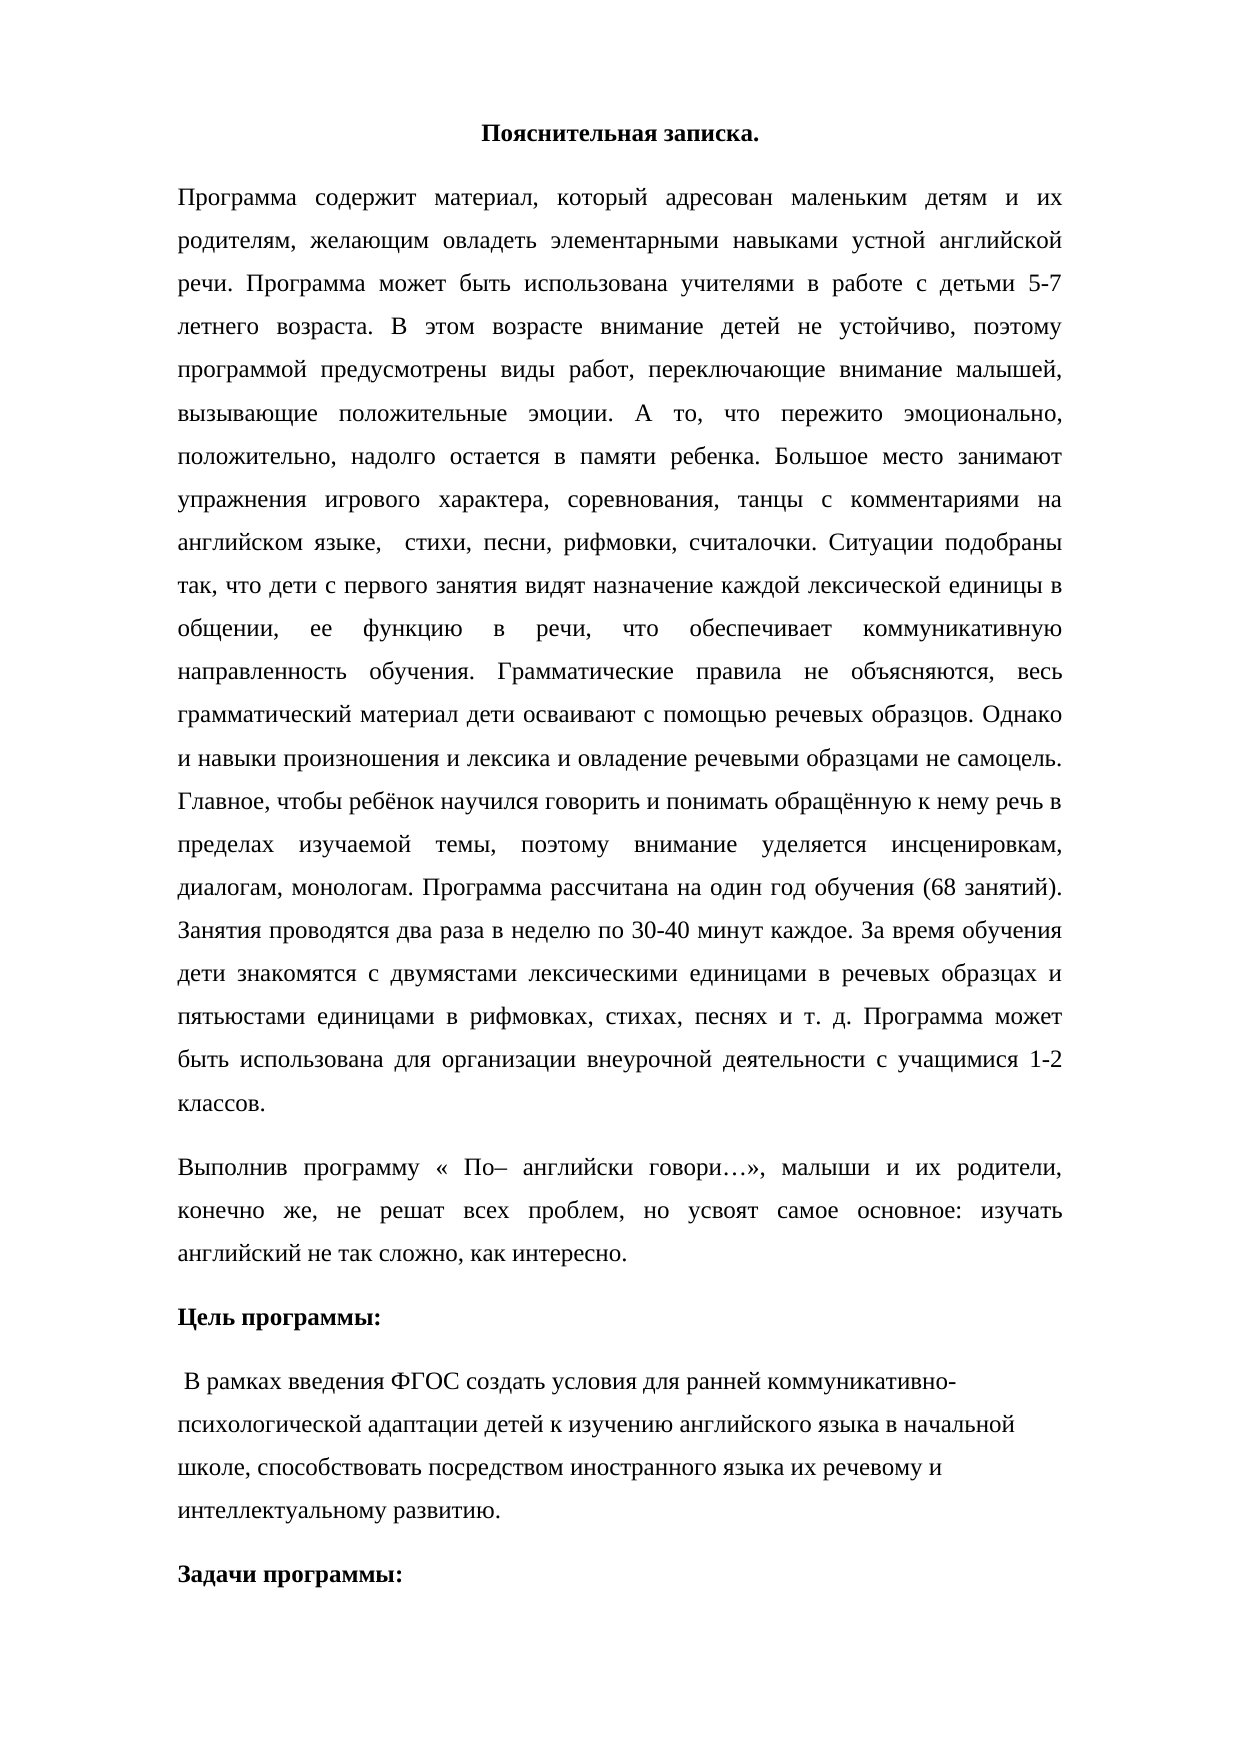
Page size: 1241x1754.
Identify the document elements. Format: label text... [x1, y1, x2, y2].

text Задачи программы: [177, 1559, 1063, 1588]
text Пояснительная записка. [177, 118, 1063, 147]
text В рамках введения ФГОС создать условия для ранней коммуникативно-психологической адаптации детей к изучению английского языка в начальной школе, способствовать посредством иностранного языка их речевому и интеллектуальному развитию. [177, 1366, 1063, 1524]
text Цель программы: [177, 1302, 1063, 1331]
text Выполнив программу « По– английски говори…», малыши и их родители, конечно же, не решат всех проблем, но усвоят самое основное: изучать английский не так сложно, как интересно. [177, 1152, 1063, 1267]
text Программа содержит материал, который адресован маленьким детям и их родителям, желающим овладеть элементарными навыками устной английской речи. Программа может быть использована учителями в работе с детьми 5-7 летнего возраста. В этом возрасте внимание детей не устойчиво, поэтому программой предусмотрены виды работ, переключающие внимание малышей, вызывающие положительные эмоции. А то, что пережито эмоционально, положительно, надолго остается в памяти ребенка. Большое место занимают упражнения игрового характера, соревнования, танцы с комментариями на английском языке, стихи, песни, рифмовки, считалочки. Ситуации подобраны так, что дети с первого занятия видят назначение каждой лексической единицы в общении, ее функцию в речи, что обеспечивает коммуникативную направленность обучения. Грамматические правила не объясняются, весь грамматический материал дети осваивают с помощью речевых образцов. Однако и навыки произношения и лексика и овладение речевыми образцами не самоцель. Главное, чтобы ребёнок научился говорить и понимать обращённую к нему речь в пределах изучаемой темы, поэтому внимание уделяется инсценировкам, диалогам, монологам. Программа рассчитана на один год обучения (68 занятий). Занятия проводятся два раза в неделю по 30-40 минут каждое. За время обучения дети знакомятся с двумястами лексическими единицами в речевых образцах и пятьюстами единицами в рифмовках, стихах, песнях и т. д. Программа может быть использована для организации внеурочной деятельности с учащимися 1-2 классов. [177, 182, 1063, 1116]
